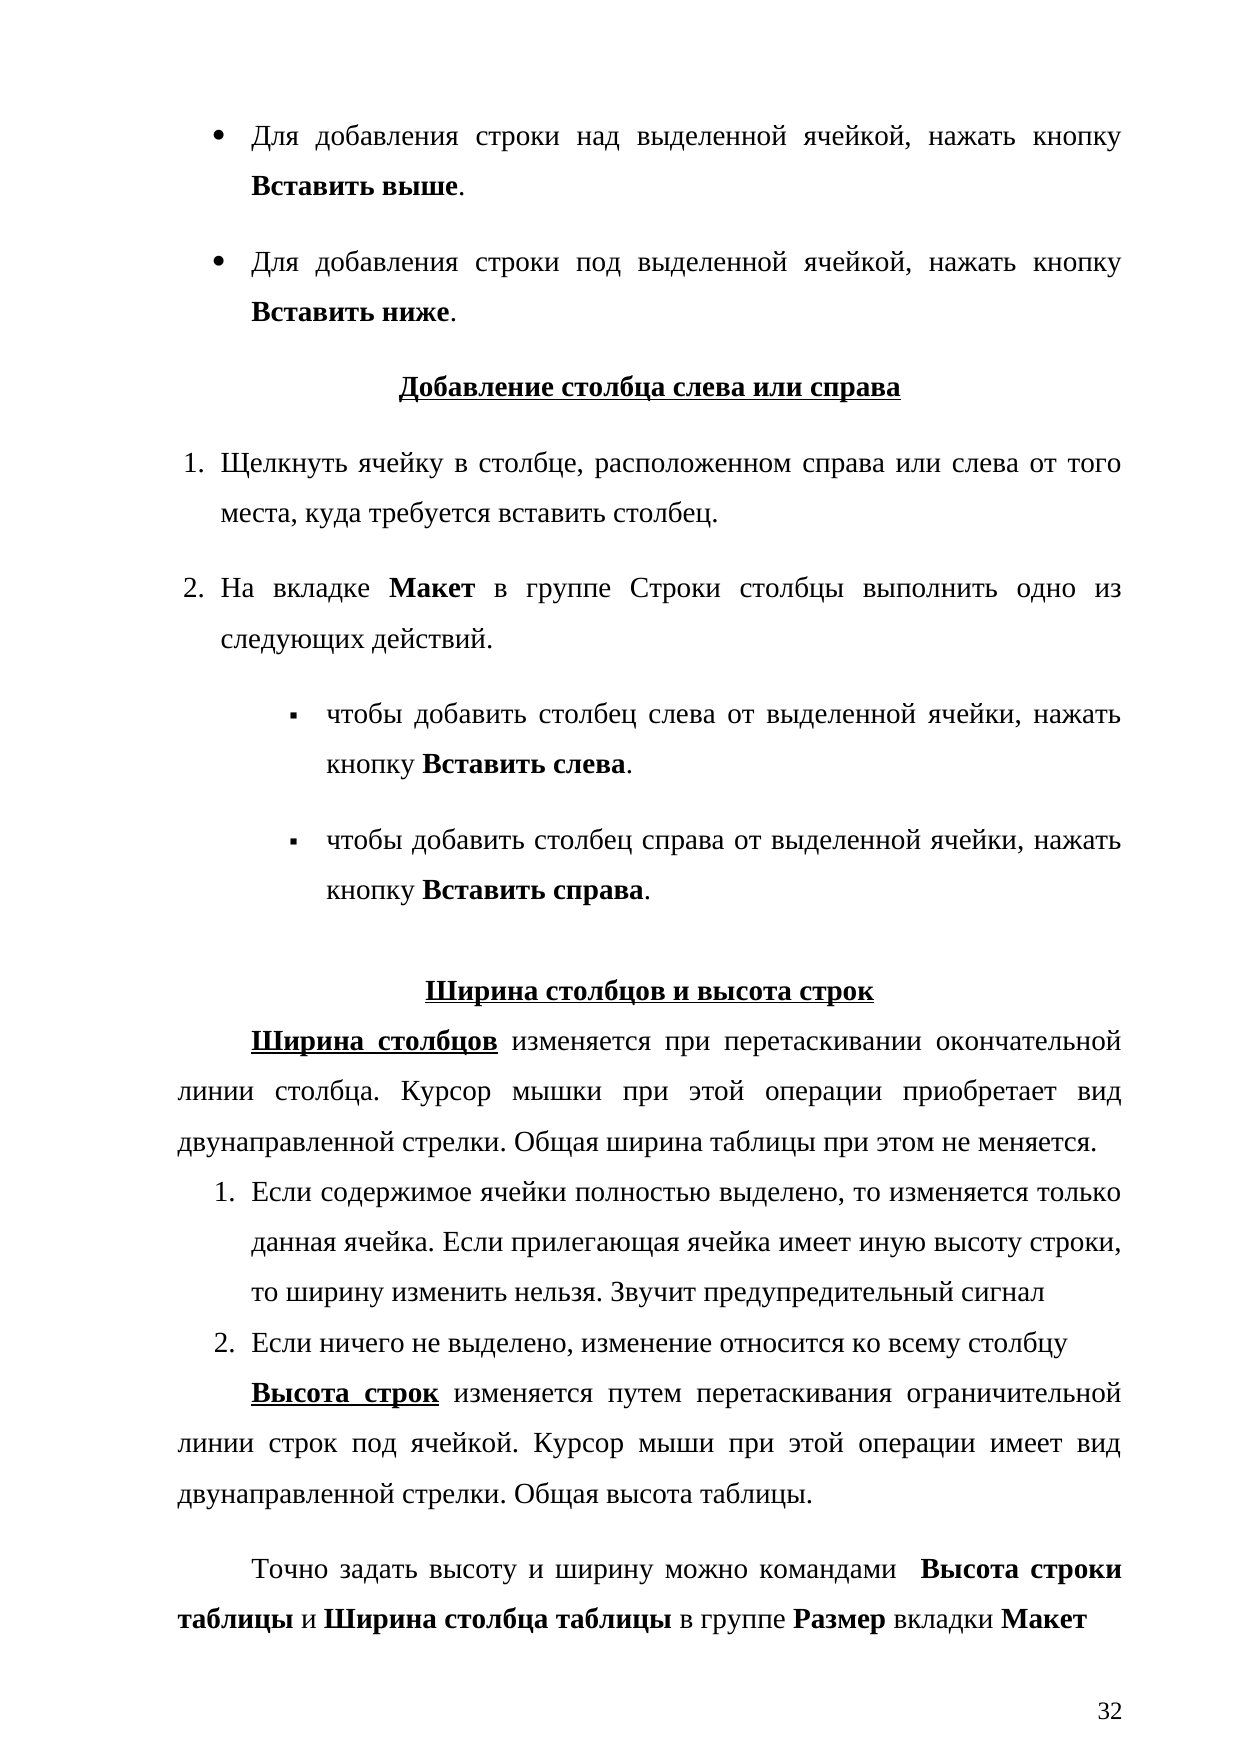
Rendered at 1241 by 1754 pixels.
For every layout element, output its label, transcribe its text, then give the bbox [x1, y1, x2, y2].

text Высота строк изменяется путем перетаскивания ограничительной линии строк под ячейкой. Курсор мыши при этой операции имеет вид двунаправленной стрелки. Общая высота таблицы. [177, 1375, 1122, 1509]
list чтобы добавить столбец справа от выделенной ячейки, нажать кнопку Вставить справа. [288, 822, 1122, 906]
text Ширина столбцов и высота строк [177, 973, 1122, 1006]
text Добавление столбца слева или справа [177, 369, 1122, 403]
list Для добавления строки под выделенной ячейкой, нажать кнопку Вставить ниже. [213, 244, 1122, 328]
list Щелкнуть ячейку в столбце, расположенном справа или слева от того места, куда требуется вставить столбец. [183, 445, 1122, 529]
text Точно задать высоту и ширину можно командами Высота строки таблицы и Ширина столбца таблицы в группе Размер вкладки Макет [177, 1551, 1122, 1635]
list чтобы добавить столбец слева от выделенной ячейки, нажать кнопку Вставить слева. [288, 696, 1122, 780]
list Если ничего не выделено, изменение относится ко всему столбцу [213, 1325, 1122, 1358]
list Если содержимое ячейки полностью выделено, то изменяется только данная ячейка. Если прилегающая ячейка имеет иную высоту строки, то ширину изменить нельзя. Звучит предупредительный сигнал [213, 1174, 1122, 1308]
list На вкладке Макет в группе Строки столбцы выполнить одно из следующих действий. [183, 571, 1122, 654]
list Для добавления строки над выделенной ячейкой, нажать кнопку Вставить выше. [213, 118, 1122, 202]
text Ширина столбцов изменяется при перетаскивании окончательной линии столбца. Курсор мышки при этой операции приобретает вид двунаправленной стрелки. Общая ширина таблицы при этом не меняется. [177, 1023, 1122, 1157]
